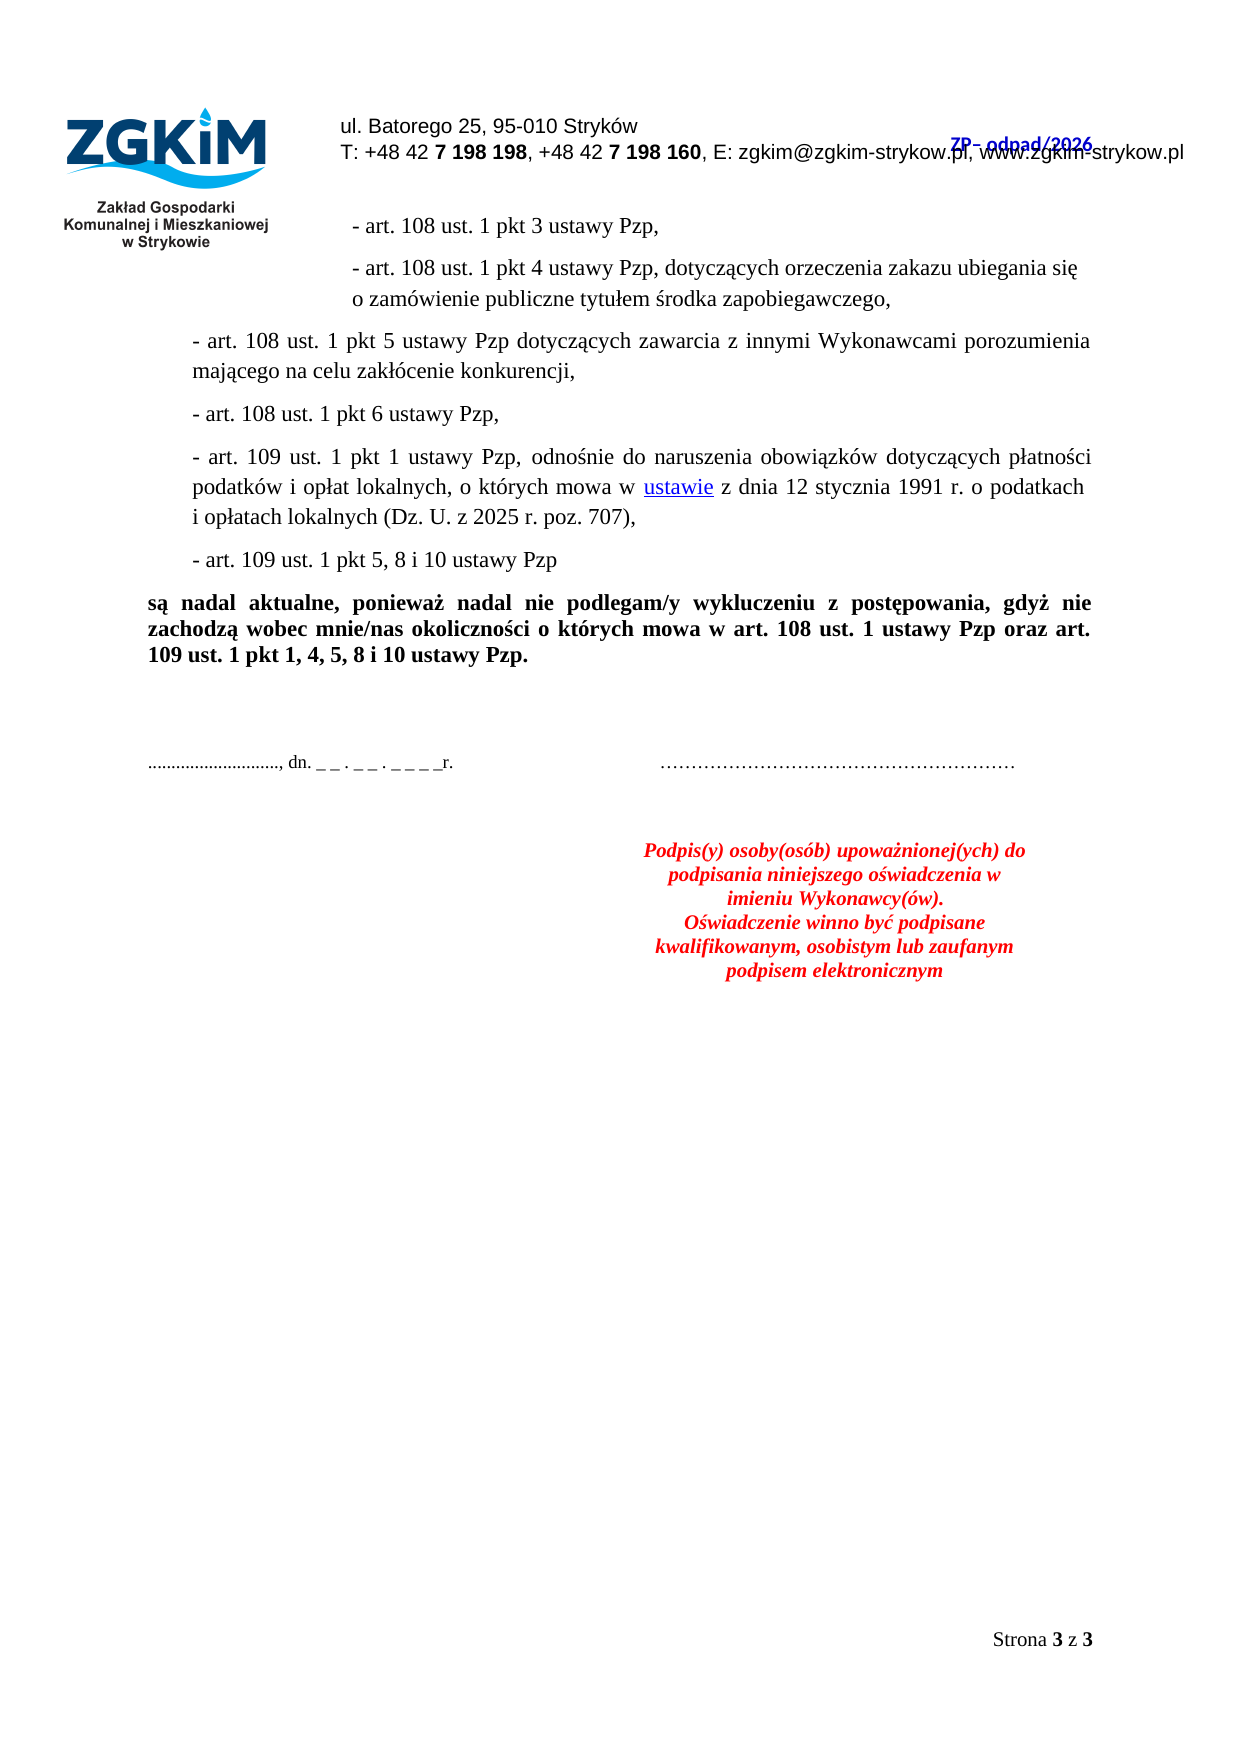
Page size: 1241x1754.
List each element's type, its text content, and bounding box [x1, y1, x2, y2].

text - art. 108 ust. 1 pkt 4 ustawy Pzp, dotyczących orzeczenia zakazu ubiegania się o zamówienie publiczne tytułem środka zapobiegawczego, [192, 254, 1093, 311]
text - art. 108 ust. 1 pkt 5 ustawy Pzp dotyczących zawarcia z innymi Wykonawcami porozumienia mającego na celu zakłócenie konkurencji, [192, 327, 1093, 384]
text ............................, dn. _ _ . _ _ . _ _ _ _r. ………………………………………………… [148, 751, 1196, 772]
text - art. 109 ust. 1 pkt 1 ustawy Pzp, odnośnie do naruszenia obowiązków dotyczących płatności podatków i opłat lokalnych, o których mowa w ustawie z dnia 12 stycznia 1991 r. o podatkach i opłatach lokalnych (Dz. U. z 2025 r. poz. 707), [192, 443, 1093, 530]
text - art. 109 ust. 1 pkt 5, 8 i 10 ustawy Pzp [192, 546, 1093, 572]
text są nadal aktualne, ponieważ nadal nie podlegam/y wykluczeniu z postępowania, gdyż nie zachodzą wobec mnie/nas okoliczności o których mowa w art. 108 ust. 1 ustawy Pzp oraz art. 109 ust. 1 pkt 1, 4, 5, 8 i 10 ustawy Pzp. [148, 589, 1093, 668]
picture [61, 104, 272, 255]
text - art. 108 ust. 1 pkt 6 ustawy Pzp, [192, 400, 1093, 427]
text - art. 108 ust. 1 pkt 3 ustawy Pzp, [272, 212, 1093, 238]
